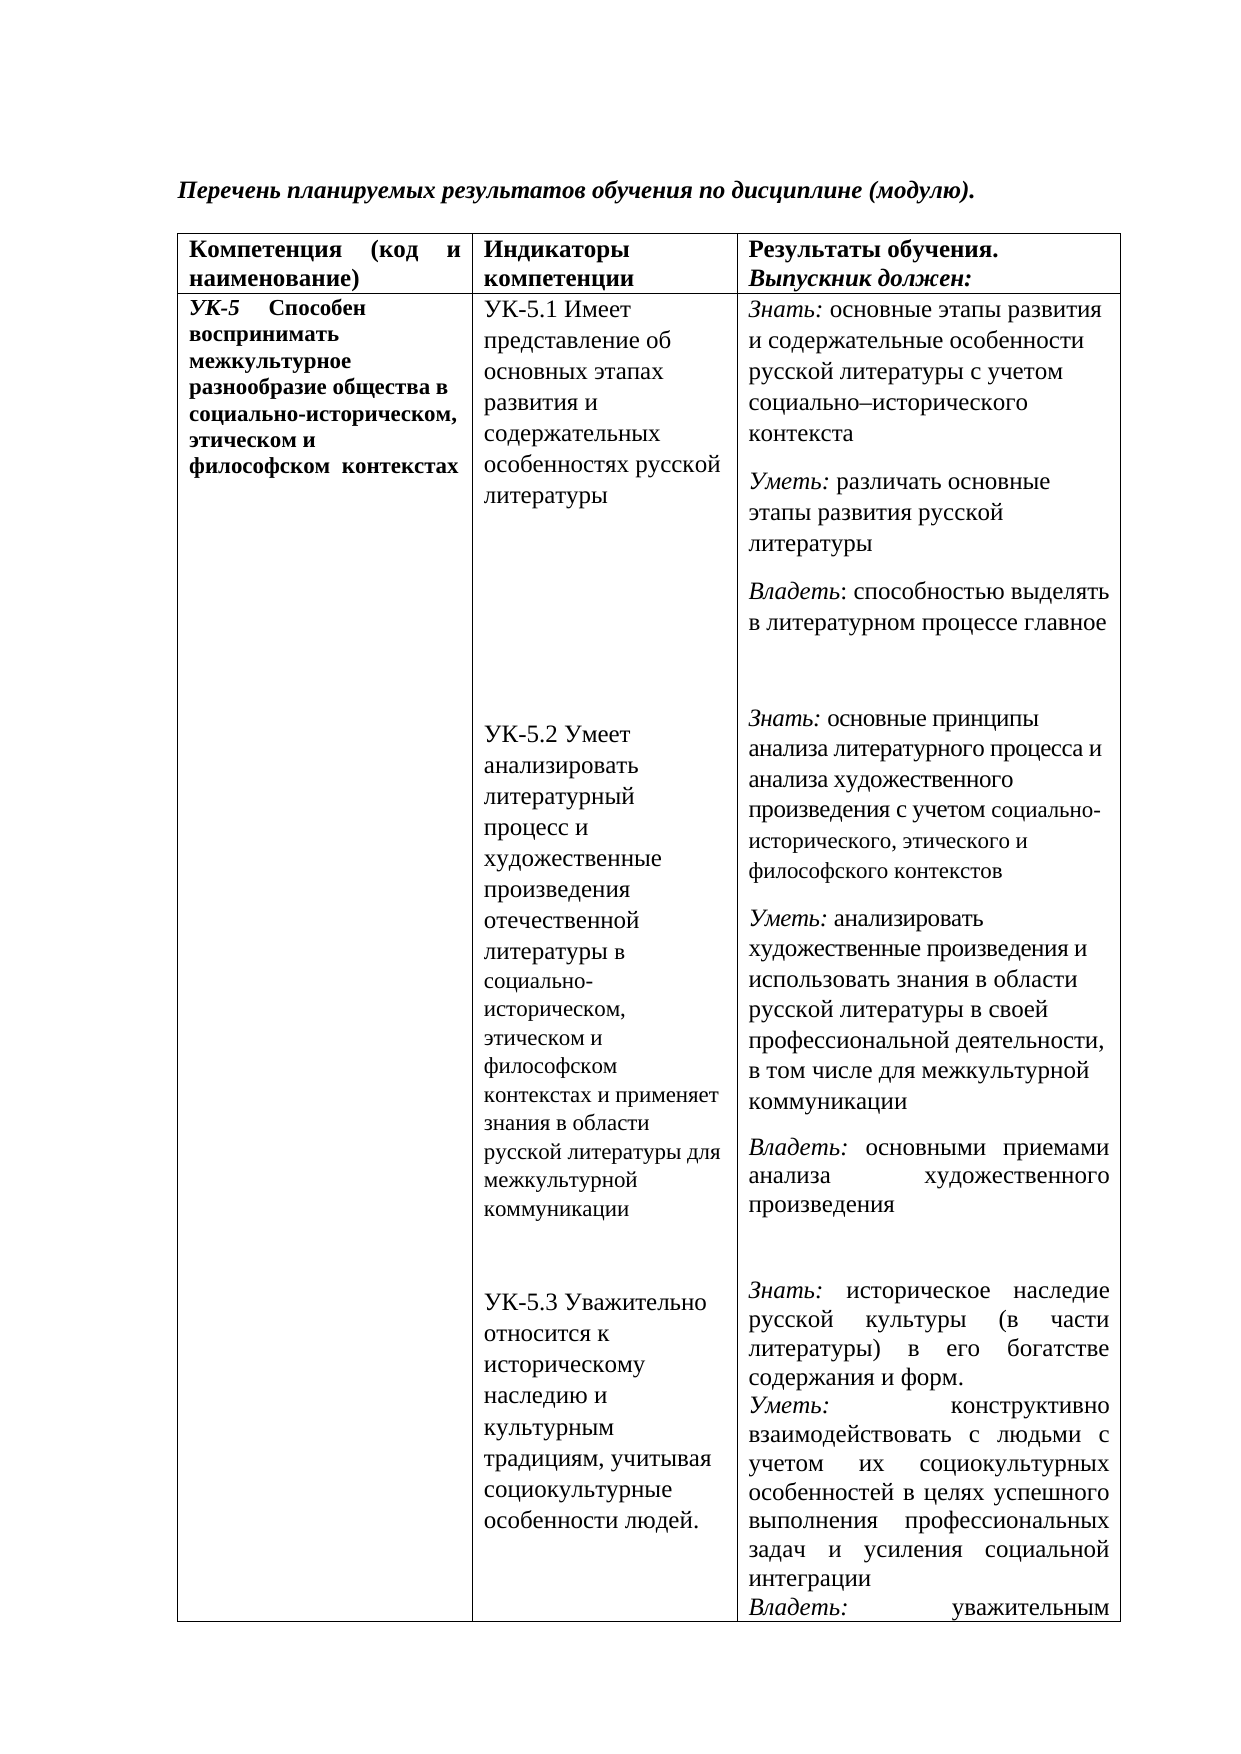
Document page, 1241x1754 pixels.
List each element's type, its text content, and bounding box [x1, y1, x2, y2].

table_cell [738, 294, 1120, 1621]
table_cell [178, 294, 472, 1621]
table_header Результаты обучения. Выпускник должен: [738, 234, 1120, 293]
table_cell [473, 294, 737, 1621]
table_header Индикаторы компетенции [473, 234, 737, 293]
table_header Компетенция (код и наименование) [178, 234, 472, 293]
text Перечень планируемых результатов обучения по дисциплине (модулю). [177, 176, 1152, 204]
